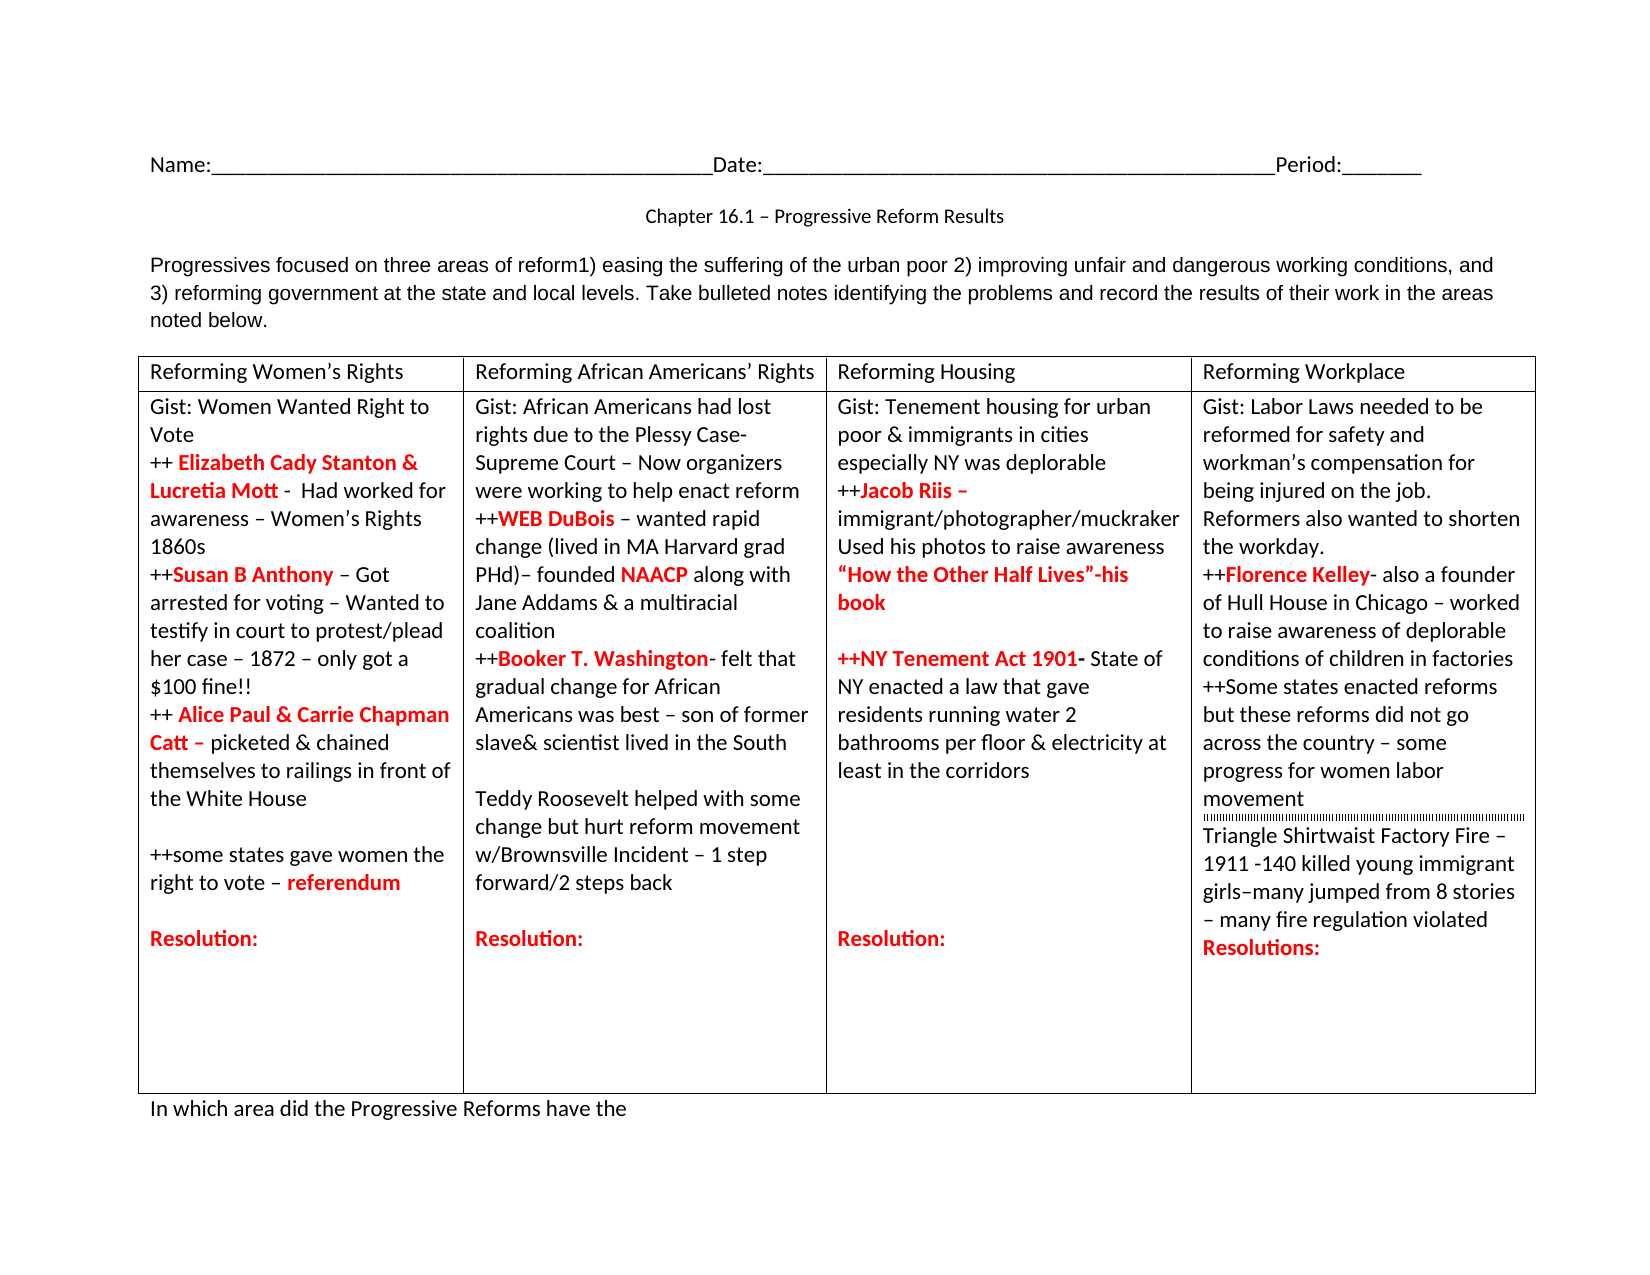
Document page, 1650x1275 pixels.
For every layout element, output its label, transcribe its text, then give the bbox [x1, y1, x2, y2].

text Progressives focused on three areas of reform1) easing the suffering of the urban poor 2) improving unfair and dangerous working conditions, and 3) reforming government at the state and local levels. Take bulleted notes identifying the problems and record the results of their work in the areas noted below. [150, 253, 1500, 332]
table_cell Gist: Tenement housing for urban poor & immigrants in cities especially NY was deplorable ++Jacob Riis – immigrant/photographer/muckraker Used his photos to raise awareness “How the Other Half Lives”-his book ++NY Tenement Act 1901- State of NY enacted a law that gave residents running water 2 bathrooms per floor & electricity at least in the corridors Resolution: [827, 392, 1191, 1093]
text In which area did the Progressive Reforms have the [150, 1094, 1500, 1122]
table_cell Gist: African Americans had lost rights due to the Plessy Case-Supreme Court – Now organizers were working to help enact reform ++WEB DuBois – wanted rapid change (lived in MA Harvard grad PHd)– founded NAACP along with Jane Addams & a multiracial coalition ++Booker T. Washington- felt that gradual change for African Americans was best – son of former slave& scientist lived in the South Teddy Roosevelt helped with some change but hurt reform movement w/Brownsville Incident – 1 step forward/2 steps back Resolution: [464, 392, 826, 1093]
table_cell Gist: Women Wanted Right to Vote ++ Elizabeth Cady Stanton & Lucretia Mott - Had worked for awareness – Women’s Rights 1860s ++Susan B Anthony – Got arrested for voting – Wanted to testify in court to protest/plead her case – 1872 – only got a $100 fine!! ++ Alice Paul & Carrie Chapman Catt – picketed & chained themselves to railings in front of the White House ++some states gave women the right to vote – referendum Resolution: [139, 392, 463, 1093]
text Name:____________________________________________Date:_____________________________________________Period:_______ [150, 150, 1500, 178]
table_header Reforming Workplace [1192, 357, 1535, 391]
text Chapter 16.1 – Progressive Reform Results [150, 203, 1500, 228]
table_header Reforming Women’s Rights [139, 357, 463, 391]
table_header Reforming African Americans’ Rights [464, 357, 826, 391]
table_cell Gist: Labor Laws needed to be reformed for safety and workman’s compensation for being injured on the job. Reformers also wanted to shorten the workday. ++Florence Kelley- also a founder of Hull House in Chicago – worked to raise awareness of deplorable conditions of children in factories ++Some states enacted reforms but these reforms did not go across the country – some progress for women labor movement Triangle Shirtwaist Factory Fire – 1911 -140 killed young immigrant girls–many jumped from 8 stories – many fire regulation violated Resolutions: [1192, 392, 1535, 1093]
table_header Reforming Housing [827, 357, 1191, 391]
